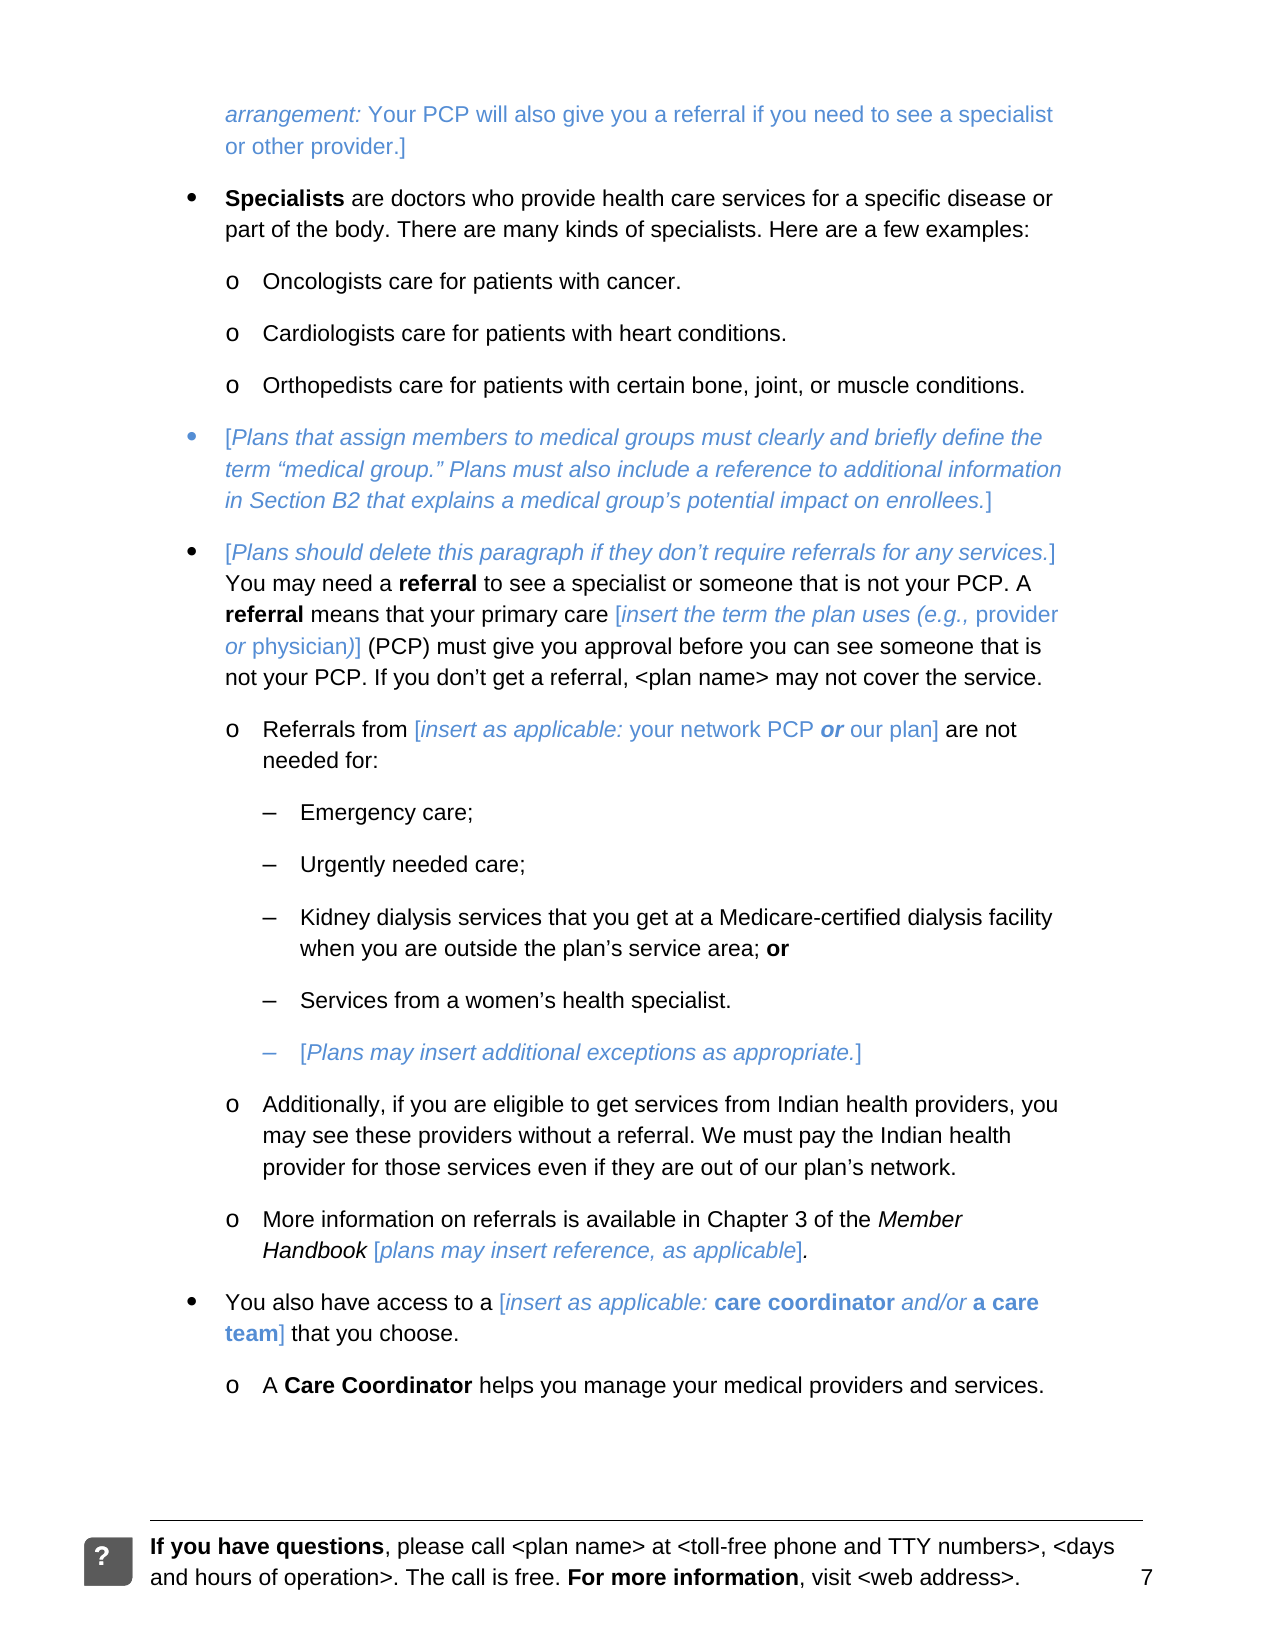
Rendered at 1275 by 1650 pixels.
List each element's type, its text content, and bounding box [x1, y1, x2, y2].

list [Plans that assign members to medical groups must clearly and briefly define the term “medical group.” Plans must also include a reference to additional information in Section B2 that explains a medical group’s potential impact on enrollees.] [187, 421, 1068, 514]
list Cardiologists care for patients with heart conditions. [225, 317, 1068, 348]
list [187, 98, 1068, 160]
list You also have access to a [insert as applicable: care coordinator and/or a care team] that you choose. [187, 1285, 1068, 1348]
list [Plans may insert additional exceptions as appropriate.] [262, 1035, 1068, 1067]
list Services from a women’s health specialist. [262, 983, 1068, 1014]
list A Care Coordinator helps you manage your medical providers and services. [225, 1369, 1068, 1400]
list Emergency care; [262, 796, 1068, 827]
list Referrals from [insert as applicable: your network PCP or our plan] are not needed for: [225, 712, 1068, 775]
list [Plans should delete this paragraph if they don’t require referrals for any services.] You may need a referral to see a specialist or someone that is not your PCP. A referral means that your primary care [insert the term the plan uses (e.g., provider or physician)] (PCP) must give you approval before you can see someone that is not your PCP. If you don’t get a referral, <plan name> may not cover the service. [187, 535, 1068, 692]
list Specialists are doctors who provide health care services for a specific disease or part of the body. There are many kinds of specialists. Here are a few examples: [187, 181, 1068, 244]
list Urgently needed care; [262, 848, 1068, 879]
list Oncologists care for patients with cancer. [225, 264, 1068, 296]
list Kidney dialysis services that you get at a Medicare-certified dialysis facility when you are outside the plan’s service area; or [262, 900, 1068, 962]
list Orthopedists care for patients with certain bone, joint, or muscle conditions. [225, 369, 1068, 400]
list More information on referrals is available in Chapter 3 of the Member Handbook [plans may insert reference, as applicable]. [225, 1202, 1068, 1264]
list Additionally, if you are eligible to get services from Indian health providers, you may see these providers without a referral. We must pay the Indian health provider for those services even if they are out of our plan’s network. [225, 1087, 1068, 1181]
